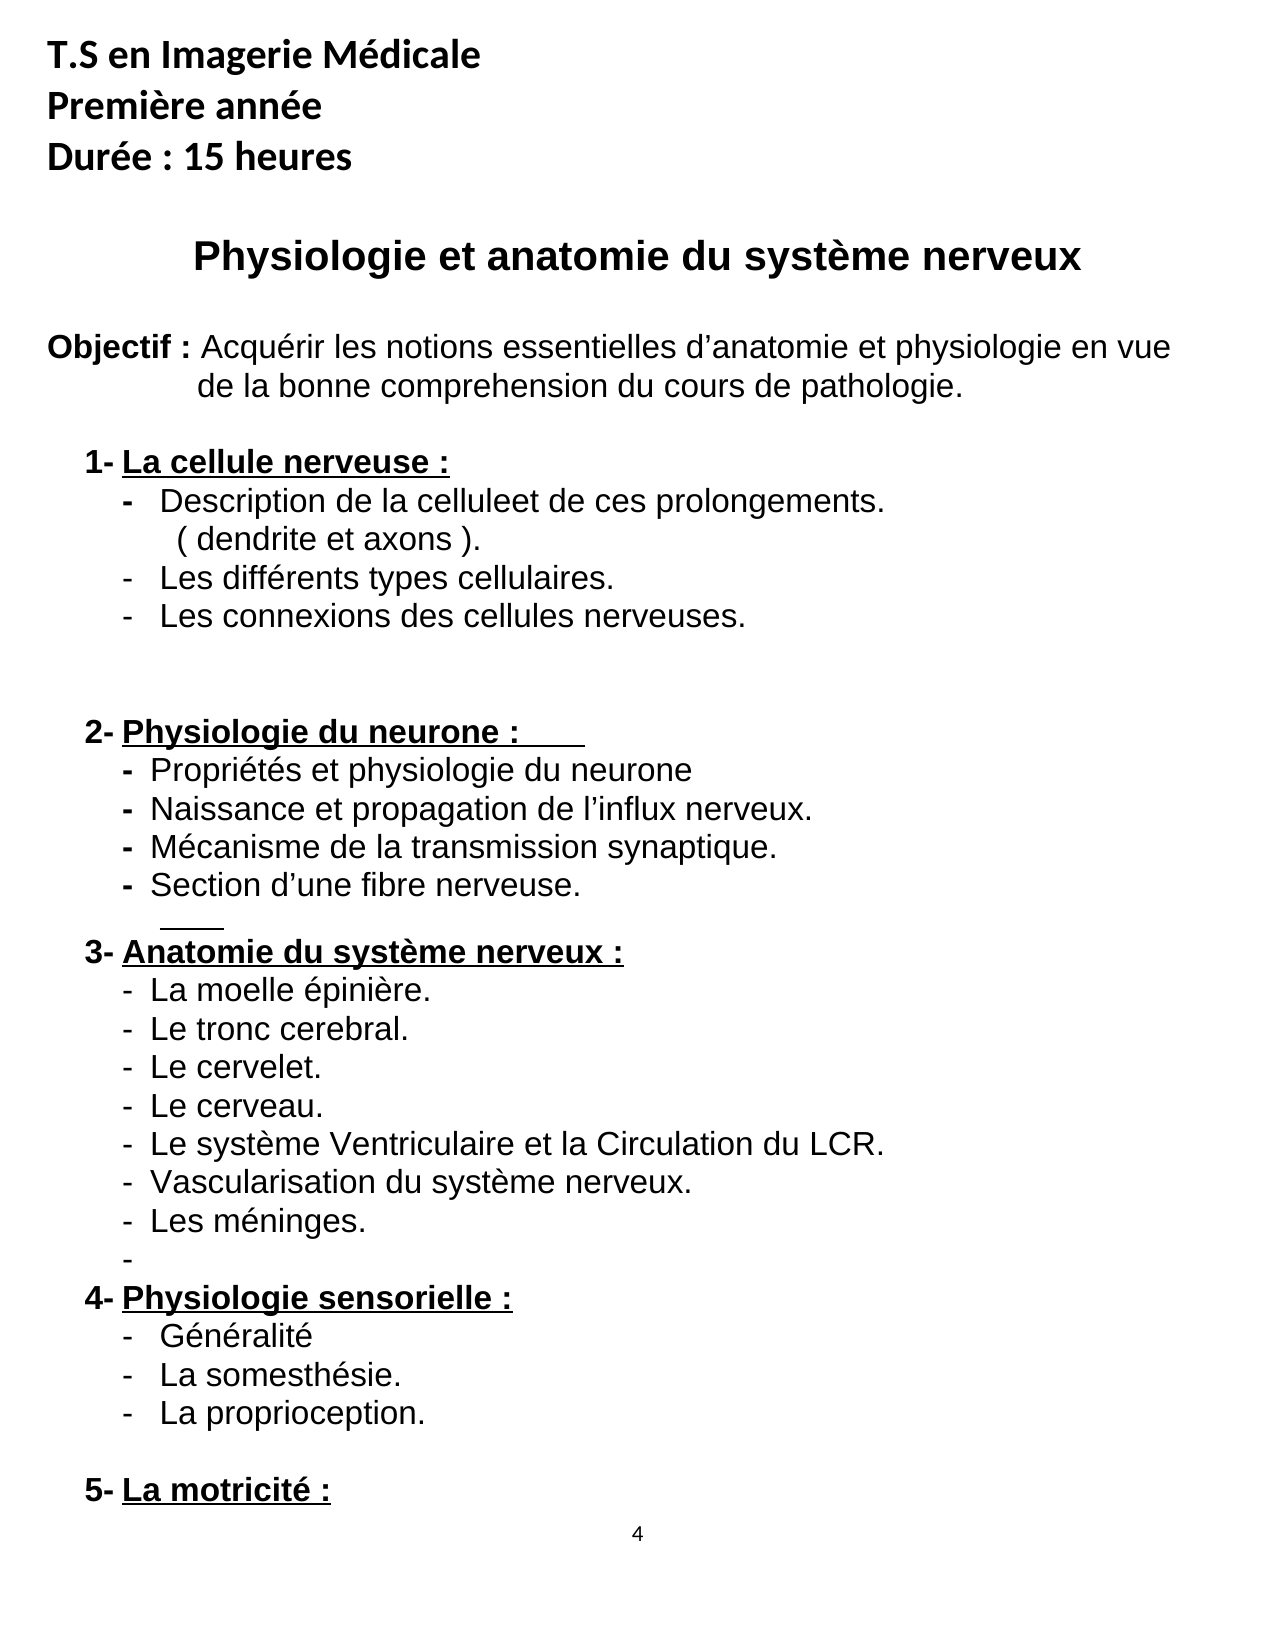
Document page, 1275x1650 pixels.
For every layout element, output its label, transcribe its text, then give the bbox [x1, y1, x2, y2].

text T.S en Imagerie Médicale [47, 28, 1228, 79]
list Propriétés et physiologie du neurone [122, 750, 1228, 788]
list La somesthésie. [122, 1355, 1228, 1393]
list La moelle épinière. [122, 970, 1228, 1009]
text Durée : 15 heures [47, 130, 1228, 181]
list Vascularisation du système nerveux. [122, 1162, 1228, 1201]
list Le tronc cerebral. [122, 1009, 1228, 1047]
text ( dendrite et axons ). [47, 519, 1228, 558]
list Naissance et propagation de l’influx nerveux. [122, 788, 1228, 827]
list La proprioception. [122, 1393, 1228, 1432]
list Description de la celluleet de ces prolongements. [122, 481, 1228, 519]
list Le cervelet. [122, 1047, 1228, 1086]
text Physiologie et anatomie du système nerveux [47, 231, 1228, 279]
list Mécanisme de la transmission synaptique. [122, 827, 1228, 865]
list Le système Ventriculaire et la Circulation du LCR. [122, 1124, 1228, 1162]
list Les méninges. [122, 1201, 1228, 1239]
list Les connexions des cellules nerveuses. [122, 596, 1228, 635]
list Le cerveau. [122, 1086, 1228, 1124]
list Section d’une fibre nerveuse. [122, 865, 1228, 904]
list La cellule nerveuse : [84, 443, 1228, 481]
list Anatomie du système nerveux : [84, 932, 1228, 970]
list Généralité [122, 1316, 1228, 1355]
list La motricité : [84, 1470, 1228, 1508]
list Physiologie du neurone : [84, 712, 1228, 750]
text Première année [47, 79, 1228, 130]
list Physiologie sensorielle : [84, 1278, 1228, 1316]
list Les différents types cellulaires. [122, 558, 1228, 596]
text Objectif : Acquérir les notions essentielles d’anatomie et physiologie en vue de la bonne comprehension du cours de pathologie. [47, 327, 1228, 404]
